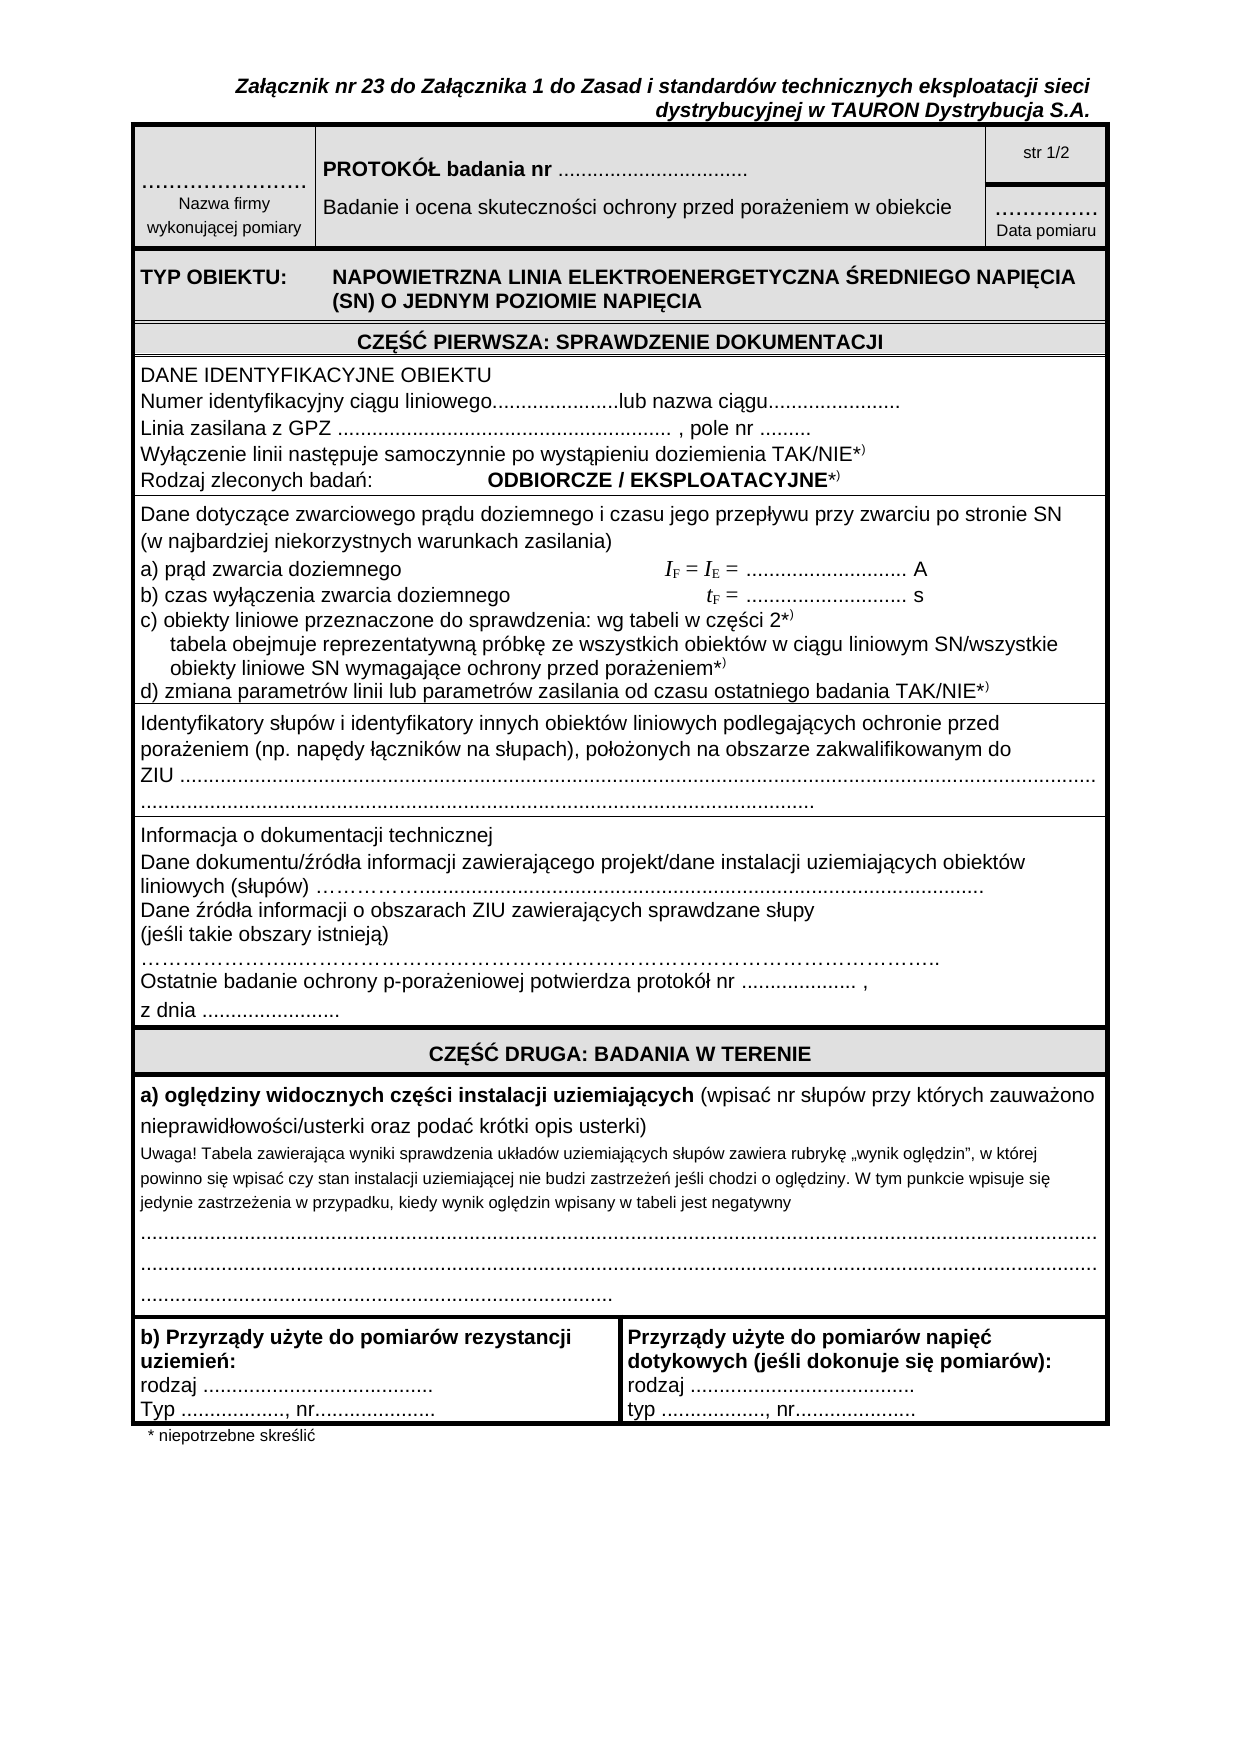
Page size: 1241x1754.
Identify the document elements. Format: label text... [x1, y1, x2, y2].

table_cell DANE IDENTYFIKACYJNE OBIEKTU Numer identyfikacyjny ciągu liniowego......................lub nazwa ciągu....................... Linia zasilana z GPZ .......................................................... , pole nr ......... Wyłączenie linii następuje samoczynnie po wystąpieniu doziemienia TAK/NIE*) Rodzaj zleconych badań: ODBIORCZE / EKSPLOATACYJNE*) [135, 357, 1105, 495]
table_cell Przyrządy użyte do pomiarów napięć dotykowych (jeśli dokonuje się pomiarów): rodzaj ....................................... typ .................., nr..................... [623, 1319, 1105, 1421]
table_header PROTOKÓŁ badania nr ................................. Badanie i ocena skuteczności ochrony przed porażeniem w obiekcie [316, 127, 985, 246]
table_cell Dane dotyczące zwarciowego prądu doziemnego i czasu jego przepływu przy zwarciu po stronie SN (w najbardziej niekorzystnych warunkach zasilania) a) prąd zwarcia doziemnego IF = IE = ............................ A b) czas wyłączenia zwarcia doziemnego tF = ............................ s c) obiekty liniowe przeznaczone do sprawdzenia: wg tabeli w części 2*) tabela obejmuje reprezentatywną próbkę ze wszystkich obiektów w ciągu liniowym SN/wszystkie obiekty liniowe SN wymagające ochrony przed porażeniem*) d) zmiana parametrów linii lub parametrów zasilania od czasu ostatniego badania TAK/NIE*) [135, 496, 1105, 703]
table_cell CZĘŚĆ PIERWSZA: SPRAWDZENIE DOKUMENTACJI [135, 324, 1105, 353]
table_cell Informacja o dokumentacji technicznej Dane dokumentu/źródła informacji zawierającego projekt/dane instalacji uziemiających obiektów liniowych (słupów) …………….................................................................................................. Dane źródła informacji o obszarach ZIU zawierających sprawdzane słupy (jeśli takie obszary istnieją) …………………..………………….…………………………………………………………….. Ostatnie badanie ochrony p-porażeniowej potwierdza protokół nr .................... , z dnia ........................ [135, 817, 1105, 1025]
table_cell CZĘŚĆ DRUGA: BADANIA W TERENIE [135, 1030, 1105, 1072]
table_cell TYP OBIEKTU: NAPOWIETRZNA LINIA ELEKTROENERGETYCZNA ŚREDNIEGO NAPIĘCIA (SN) O JEDNYM POZIOMIE NAPIĘCIA [135, 251, 1105, 320]
table_header ........................ Nazwa firmy wykonującej pomiary [135, 127, 315, 246]
table_cell a) oględziny widocznych części instalacji uziemiających (wpisać nr słupów przy których zauważono nieprawidłowości/usterki oraz podać krótki opis usterki) Uwaga! Tabela zawierająca wyniki sprawdzenia układów uziemiających słupów zawiera rubrykę „wynik oględzin”, w której powinno się wpisać czy stan instalacji uziemiającej nie budzi zastrzeżeń jeśli chodzi o oględziny. W tym punkcie wpisuje się jedynie zastrzeżenia w przypadku, kiedy wynik oględzin wpisany w tabeli jest negatywny .............................................................................................................................................................................................................................................................................................................................................................................................................................. [135, 1077, 1105, 1314]
text * niepotrzebne skreślić [148, 1426, 1092, 1445]
table_cell ............... Data pomiaru [986, 187, 1105, 246]
table_cell Identyfikatory słupów i identyfikatory innych obiektów liniowych podlegających ochronie przed porażeniem (np. napędy łączników na słupach), położonych na obszarze zakwalifikowanym do ZIU .................................................................................................................................................................................................................................................................................... [135, 704, 1105, 816]
table_cell b) Przyrządy użyte do pomiarów rezystancji uziemień: rodzaj ........................................ Typ .................., nr..................... [135, 1319, 618, 1421]
table_header str 1/2 [986, 127, 1105, 182]
